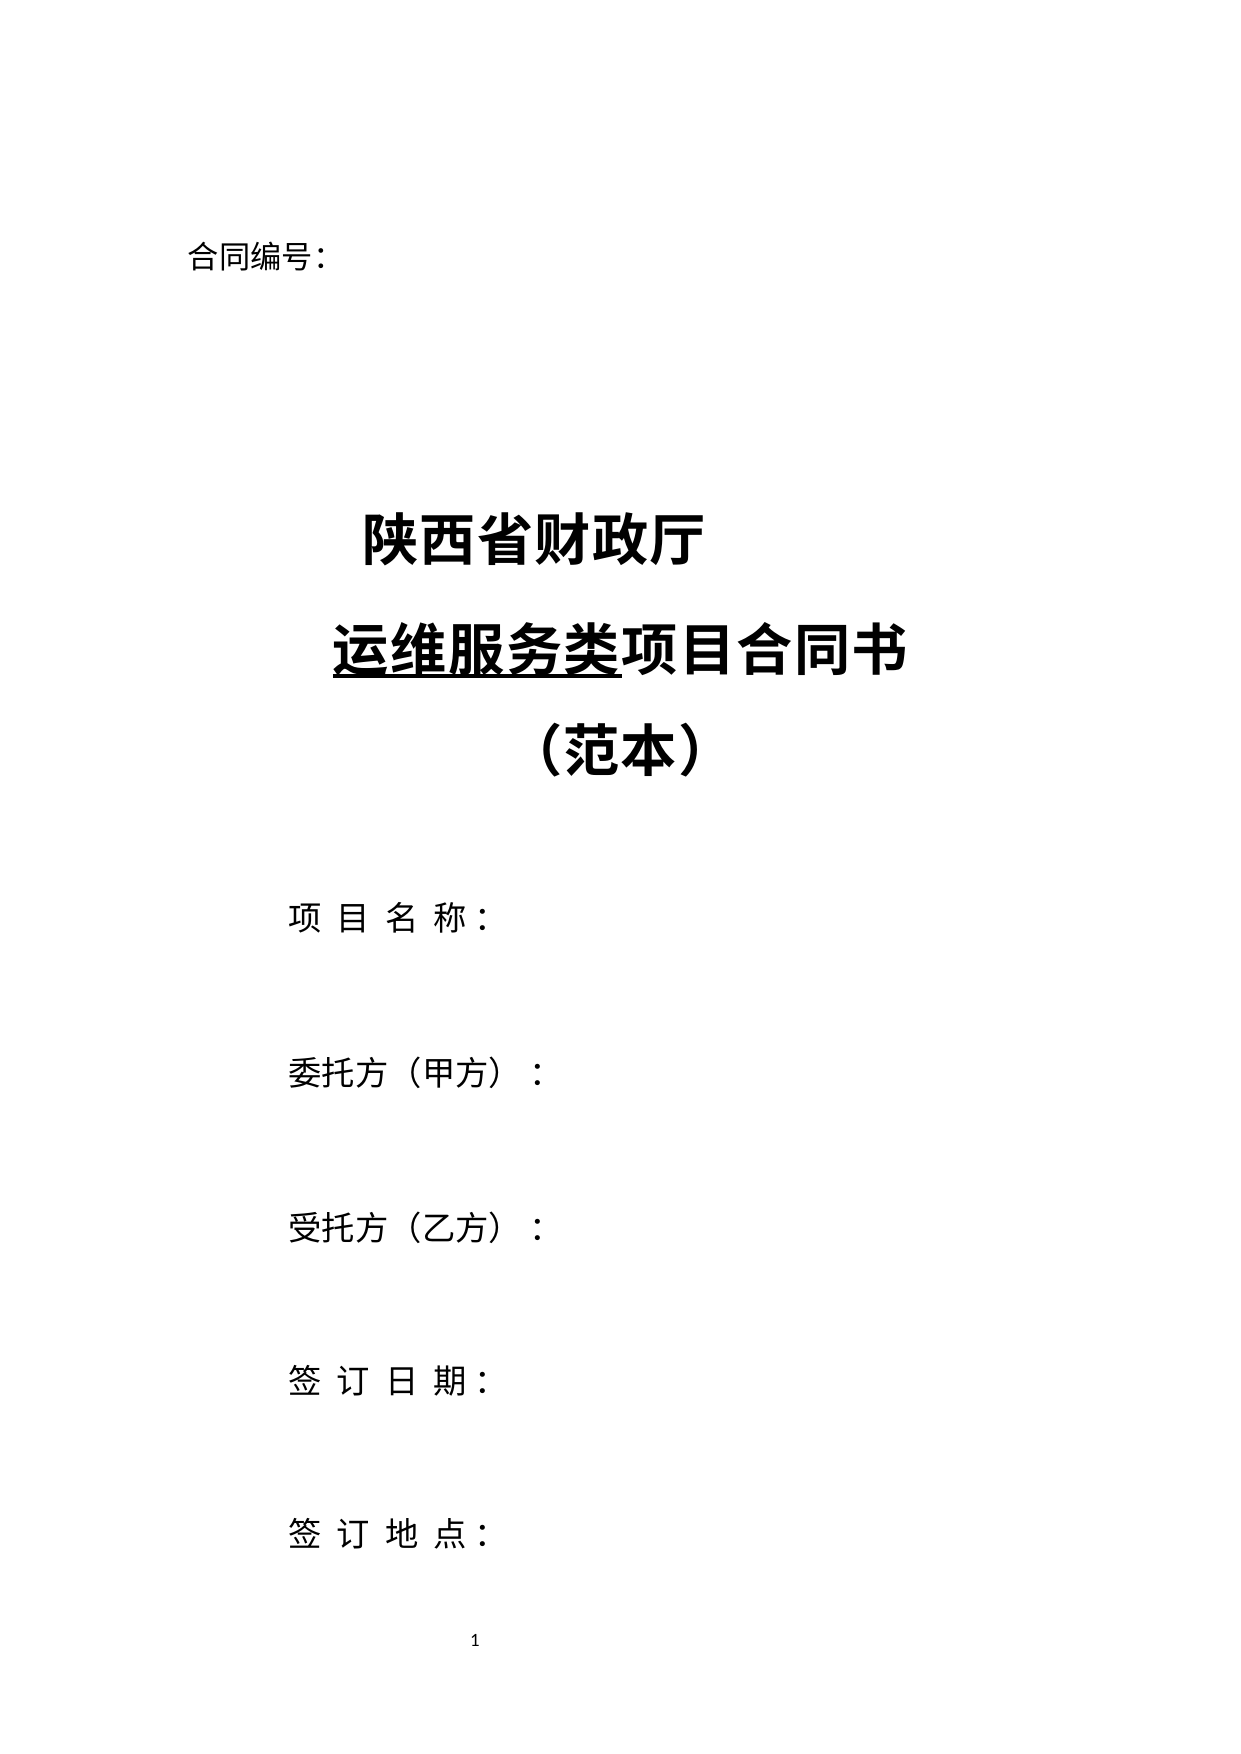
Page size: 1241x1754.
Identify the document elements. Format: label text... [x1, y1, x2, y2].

text 委托方（甲方） ： [187, 1038, 1053, 1103]
text 签 订 日 期 ： [187, 1346, 1053, 1411]
text 陕西省财政厅 [187, 487, 1053, 584]
text 签 订 地 点 ： [187, 1499, 1053, 1564]
text 受托方（乙方） ： [187, 1193, 1053, 1258]
text 运维服务类项目合同书 [187, 597, 1053, 694]
text 合同编号： [187, 190, 1053, 287]
text （范本） [187, 698, 1053, 796]
text 项 目 名 称 ： [187, 883, 1053, 948]
